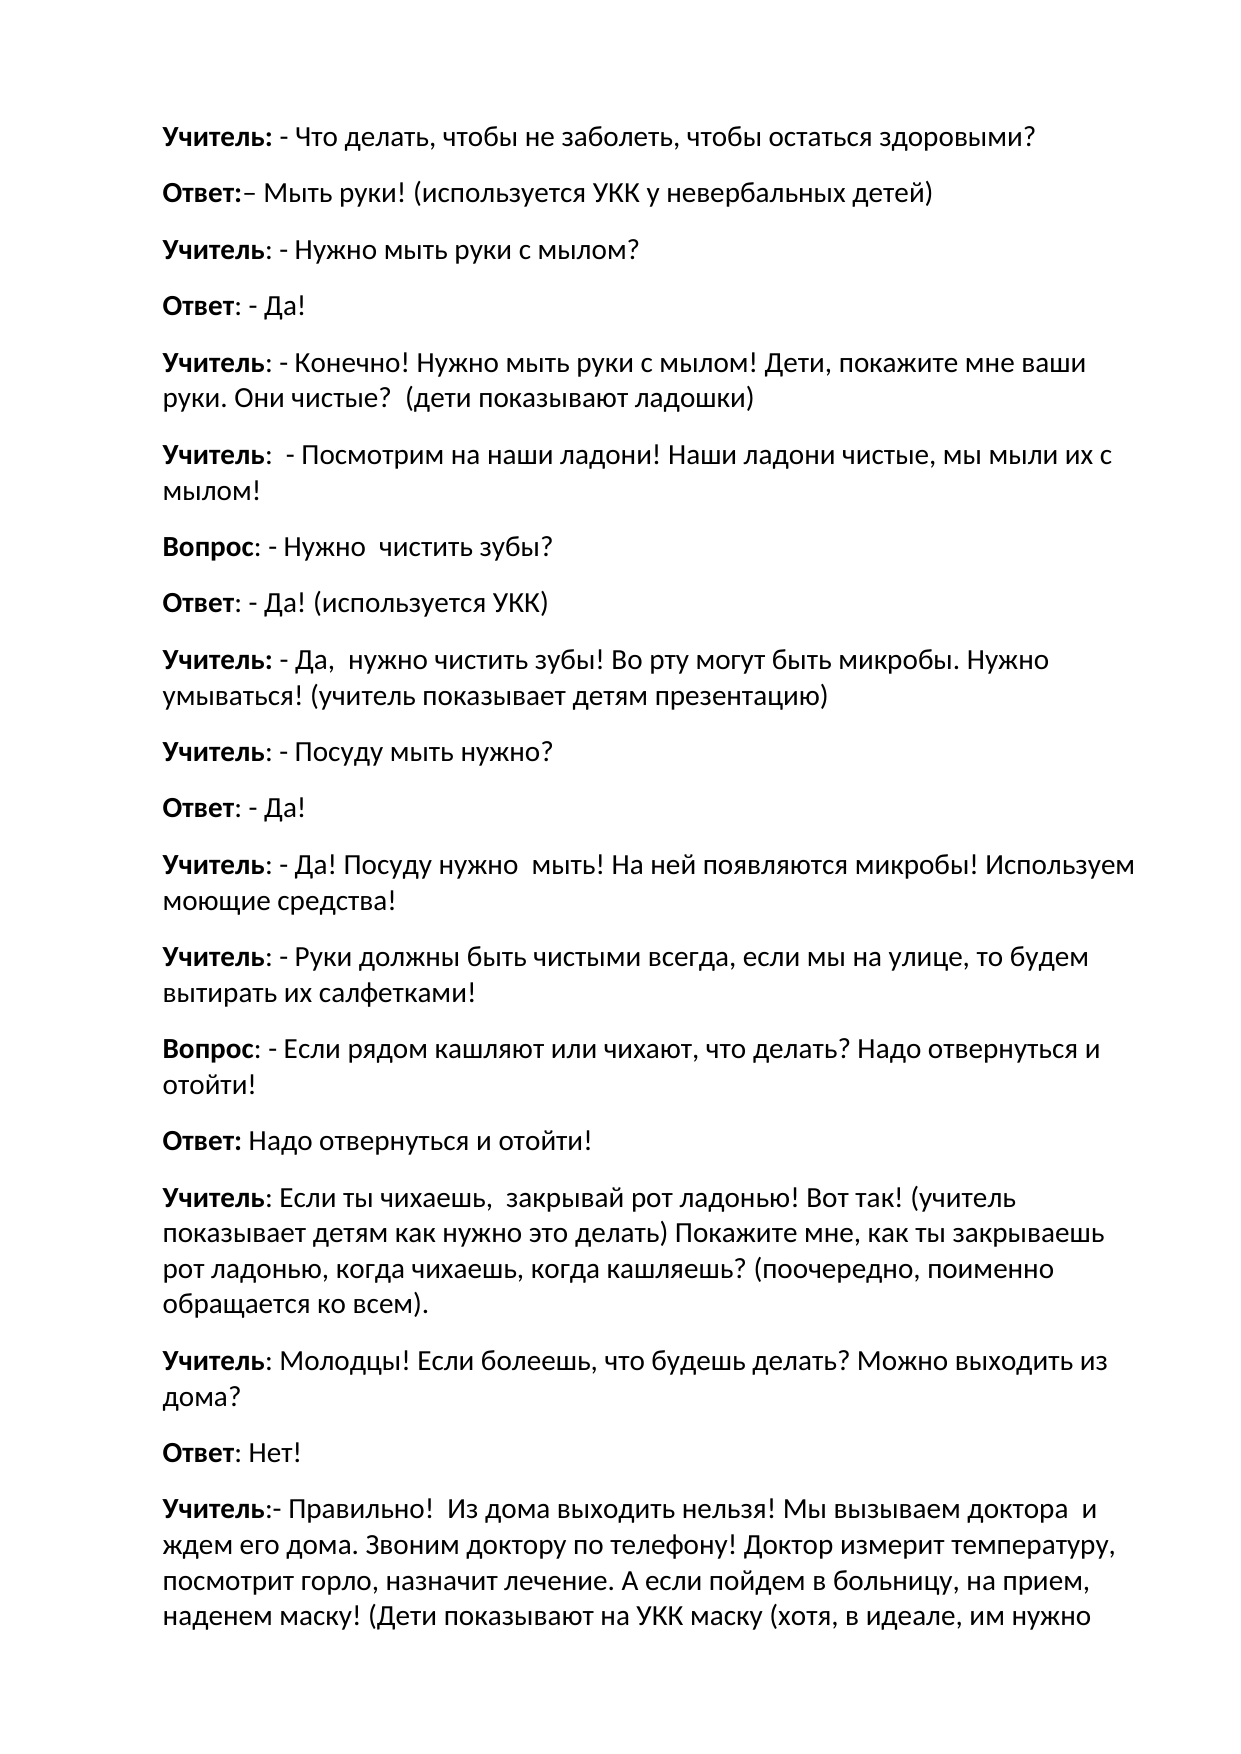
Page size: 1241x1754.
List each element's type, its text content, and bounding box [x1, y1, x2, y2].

text Учитель: - Посуду мыть нужно? [162, 733, 1152, 769]
text Ответ: Нет! [162, 1434, 1152, 1470]
text Учитель: - Да, нужно чистить зубы! Во рту могут быть микробы. Нужно умываться! (учитель показывает детям презентацию) [162, 641, 1152, 712]
text Учитель: - Что делать, чтобы не заболеть, чтобы остаться здоровыми? [162, 118, 1152, 154]
text Учитель: - Нужно мыть руки с мылом? [162, 231, 1152, 267]
text Учитель: - Да! Посуду нужно мыть! На ней появляются микробы! Используем моющие средства! [162, 846, 1152, 917]
text Ответ: - Да! (используется УКК) [162, 584, 1152, 620]
text Ответ: - Да! [162, 287, 1152, 323]
text Учитель: - Конечно! Нужно мыть руки с мылом! Дети, покажите мне ваши руки. Они чистые? (дети показывают ладошки) [162, 344, 1152, 415]
text Учитель: - Руки должны быть чистыми всегда, если мы на улице, то будем вытирать их салфетками! [162, 938, 1152, 1009]
text Ответ: - Да! [162, 789, 1152, 825]
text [162, 1491, 1152, 1633]
text Учитель: Если ты чихаешь, закрывай рот ладонью! Вот так! (учитель показывает детям как нужно это делать) Покажите мне, как ты закрываешь рот ладонью, когда чихаешь, когда кашляешь? (поочередно, поименно обращается ко всем). [162, 1179, 1152, 1321]
text Вопрос: - Если рядом кашляют или чихают, что делать? Надо отвернуться и отойти! [162, 1030, 1152, 1101]
text Вопрос: - Нужно чистить зубы? [162, 528, 1152, 564]
text Ответ: Надо отвернуться и отойти! [162, 1122, 1152, 1158]
text Учитель: - Посмотрим на наши ладони! Наши ладони чистые, мы мыли их с мылом! [162, 436, 1152, 507]
text Ответ:– Мыть руки! (используется УКК у невербальных детей) [162, 174, 1152, 210]
text Учитель: Молодцы! Если болеешь, что будешь делать? Можно выходить из дома? [162, 1342, 1152, 1413]
